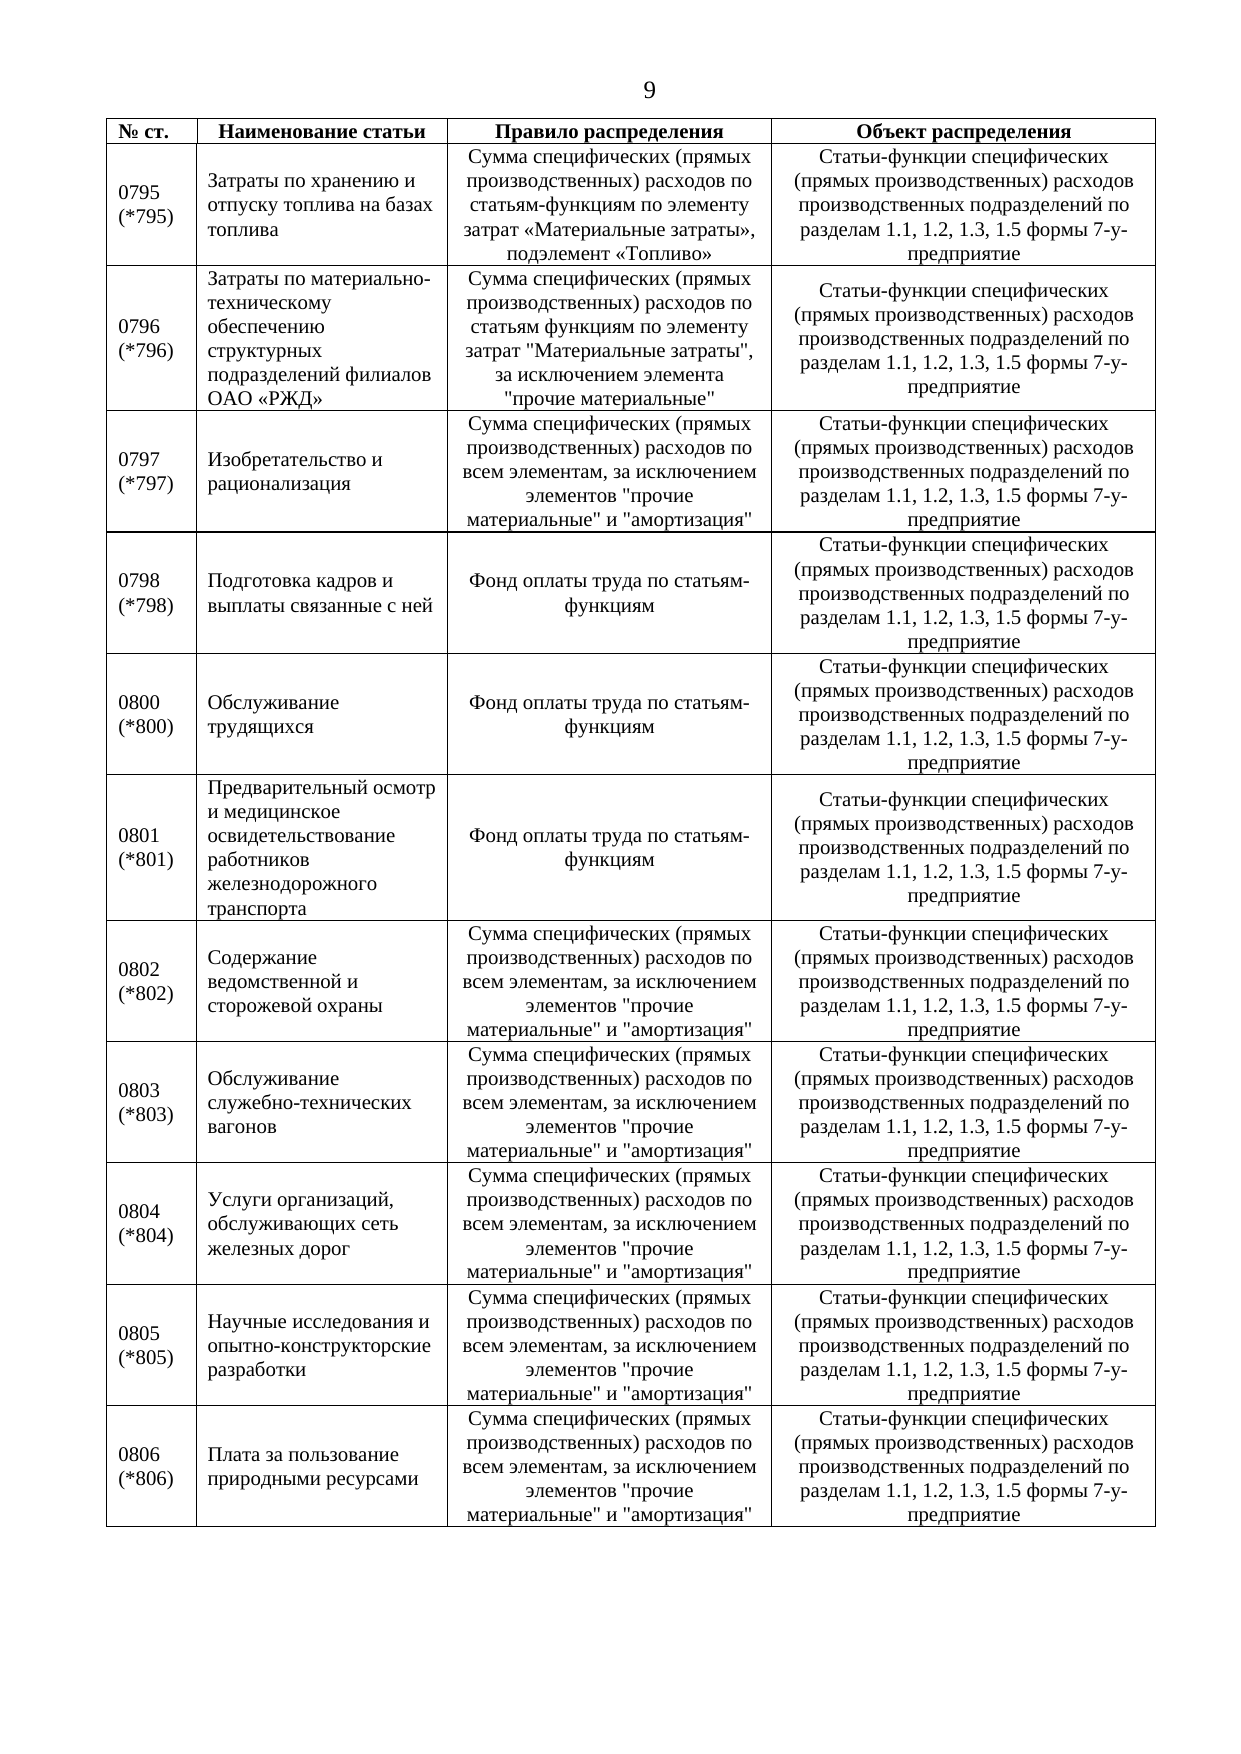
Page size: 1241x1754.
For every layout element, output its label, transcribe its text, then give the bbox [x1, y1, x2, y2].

table_cell Статьи-функции специфических (прямых производственных) расходов производственных подразделений по разделам 1.1, 1.2, 1.3, 1.5 формы 7-у-предприятие [772, 1285, 1155, 1405]
table_cell Статьи-функции специфических (прямых производственных) расходов производственных подразделений по разделам 1.1, 1.2, 1.3, 1.5 формы 7-у-предприятие [772, 775, 1155, 919]
table_cell Сумма специфических (прямых производственных) расходов по всем элементам, за исключением элементов "прочие материальные" и "амортизация" [448, 1042, 771, 1162]
table_cell Сумма специфических (прямых производственных) расходов по статьям-функциям по элементу затрат «Материальные затраты», подэлемент «Топливо» [448, 144, 771, 264]
table_cell Плата за пользование природными ресурсами [197, 1406, 447, 1526]
table_cell Статьи-функции специфических (прямых производственных) расходов производственных подразделений по разделам 1.1, 1.2, 1.3, 1.5 формы 7-у-предприятие [772, 266, 1155, 410]
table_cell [772, 144, 1155, 264]
table_header Правило распределения [448, 119, 771, 143]
table_cell Обслуживание трудящихся [197, 654, 447, 774]
table_cell Сумма специфических (прямых производственных) расходов по всем элементам, за исключением элементов "прочие материальные" и "амортизация" [448, 1285, 771, 1405]
table_cell Услуги организаций, обслуживающих сеть железных дорог [197, 1163, 447, 1283]
table_cell 0802 (*802) [107, 921, 196, 1041]
table_cell Сумма специфических (прямых производственных) расходов по всем элементам, за исключением элементов "прочие материальные" и "амортизация" [448, 921, 771, 1041]
table_cell Статьи-функции специфических (прямых производственных) расходов производственных подразделений по разделам 1.1, 1.2, 1.3, 1.5 формы 7-у-предприятие [772, 654, 1155, 774]
table_cell 0806 (*806) [107, 1406, 196, 1526]
table_cell Сумма специфических (прямых производственных) расходов по всем элементам, за исключением элементов "прочие материальные" и "амортизация" [448, 411, 771, 531]
table_cell Обслуживание служебно-технических вагонов [197, 1042, 447, 1162]
table_cell 0803 (*803) [107, 1042, 196, 1162]
table_cell Сумма специфических (прямых производственных) расходов по всем элементам, за исключением элементов "прочие материальные" и "амортизация" [448, 1163, 771, 1283]
table_cell Сумма специфических (прямых производственных) расходов по статьям функциям по элементу затрат "Материальные затраты", за исключением элемента "прочие материальные" [448, 266, 771, 410]
table_cell 0798 (*798) [107, 533, 196, 653]
table_cell Статьи-функции специфических (прямых производственных) расходов производственных подразделений по разделам 1.1, 1.2, 1.3, 1.5 формы 7-у-предприятие [772, 533, 1155, 653]
table_cell Изобретательство и рационализация [197, 411, 447, 531]
table_cell Фонд оплаты труда по статьям-функциям [448, 654, 771, 774]
table_cell Статьи-функции специфических (прямых производственных) расходов производственных подразделений по разделам 1.1, 1.2, 1.3, 1.5 формы 7-у-предприятие [772, 921, 1155, 1041]
table_cell Статьи-функции специфических (прямых производственных) расходов производственных подразделений по разделам 1.1, 1.2, 1.3, 1.5 формы 7-у-предприятие [772, 411, 1155, 531]
table_cell Статьи-функции специфических (прямых производственных) расходов производственных подразделений по разделам 1.1, 1.2, 1.3, 1.5 формы 7-у-предприятие [772, 1042, 1155, 1162]
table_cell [772, 1406, 1155, 1526]
table_cell Затраты по хранению и отпуску топлива на базах топлива [197, 144, 447, 264]
table_cell Научные исследования и опытно-конструкторские разработки [197, 1285, 447, 1405]
table_cell Фонд оплаты труда по статьям-функциям [448, 533, 771, 653]
table_cell Фонд оплаты труда по статьям-функциям [448, 775, 771, 919]
table_cell Подготовка кадров и выплаты связанные с ней [197, 533, 447, 653]
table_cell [448, 1406, 771, 1526]
table_header Наименование статьи [198, 119, 447, 143]
table_cell Статьи-функции специфических (прямых производственных) расходов производственных подразделений по разделам 1.1, 1.2, 1.3, 1.5 формы 7-у-предприятие [772, 1163, 1155, 1283]
table_cell 0796 (*796) [107, 266, 196, 410]
table_cell 0800 (*800) [107, 654, 196, 774]
table_cell 0801 (*801) [107, 775, 196, 919]
table_cell 0804 (*804) [107, 1163, 196, 1283]
table_cell Предварительный осмотр и медицинское освидетельствование работников железнодорожного транспорта [197, 775, 447, 919]
table_header № ст. [107, 119, 197, 143]
table_cell 0797 (*797) [107, 411, 196, 531]
table_cell Затраты по материально-техническому обеспечению структурных подразделений филиалов ОАО «РЖД» [197, 266, 447, 410]
table_cell 0805 (*805) [107, 1285, 196, 1405]
table_cell 0795 (*795) [107, 144, 196, 264]
table_cell Содержание ведомственной и сторожевой охраны [197, 921, 447, 1041]
table_header Объект распределения [772, 119, 1155, 143]
